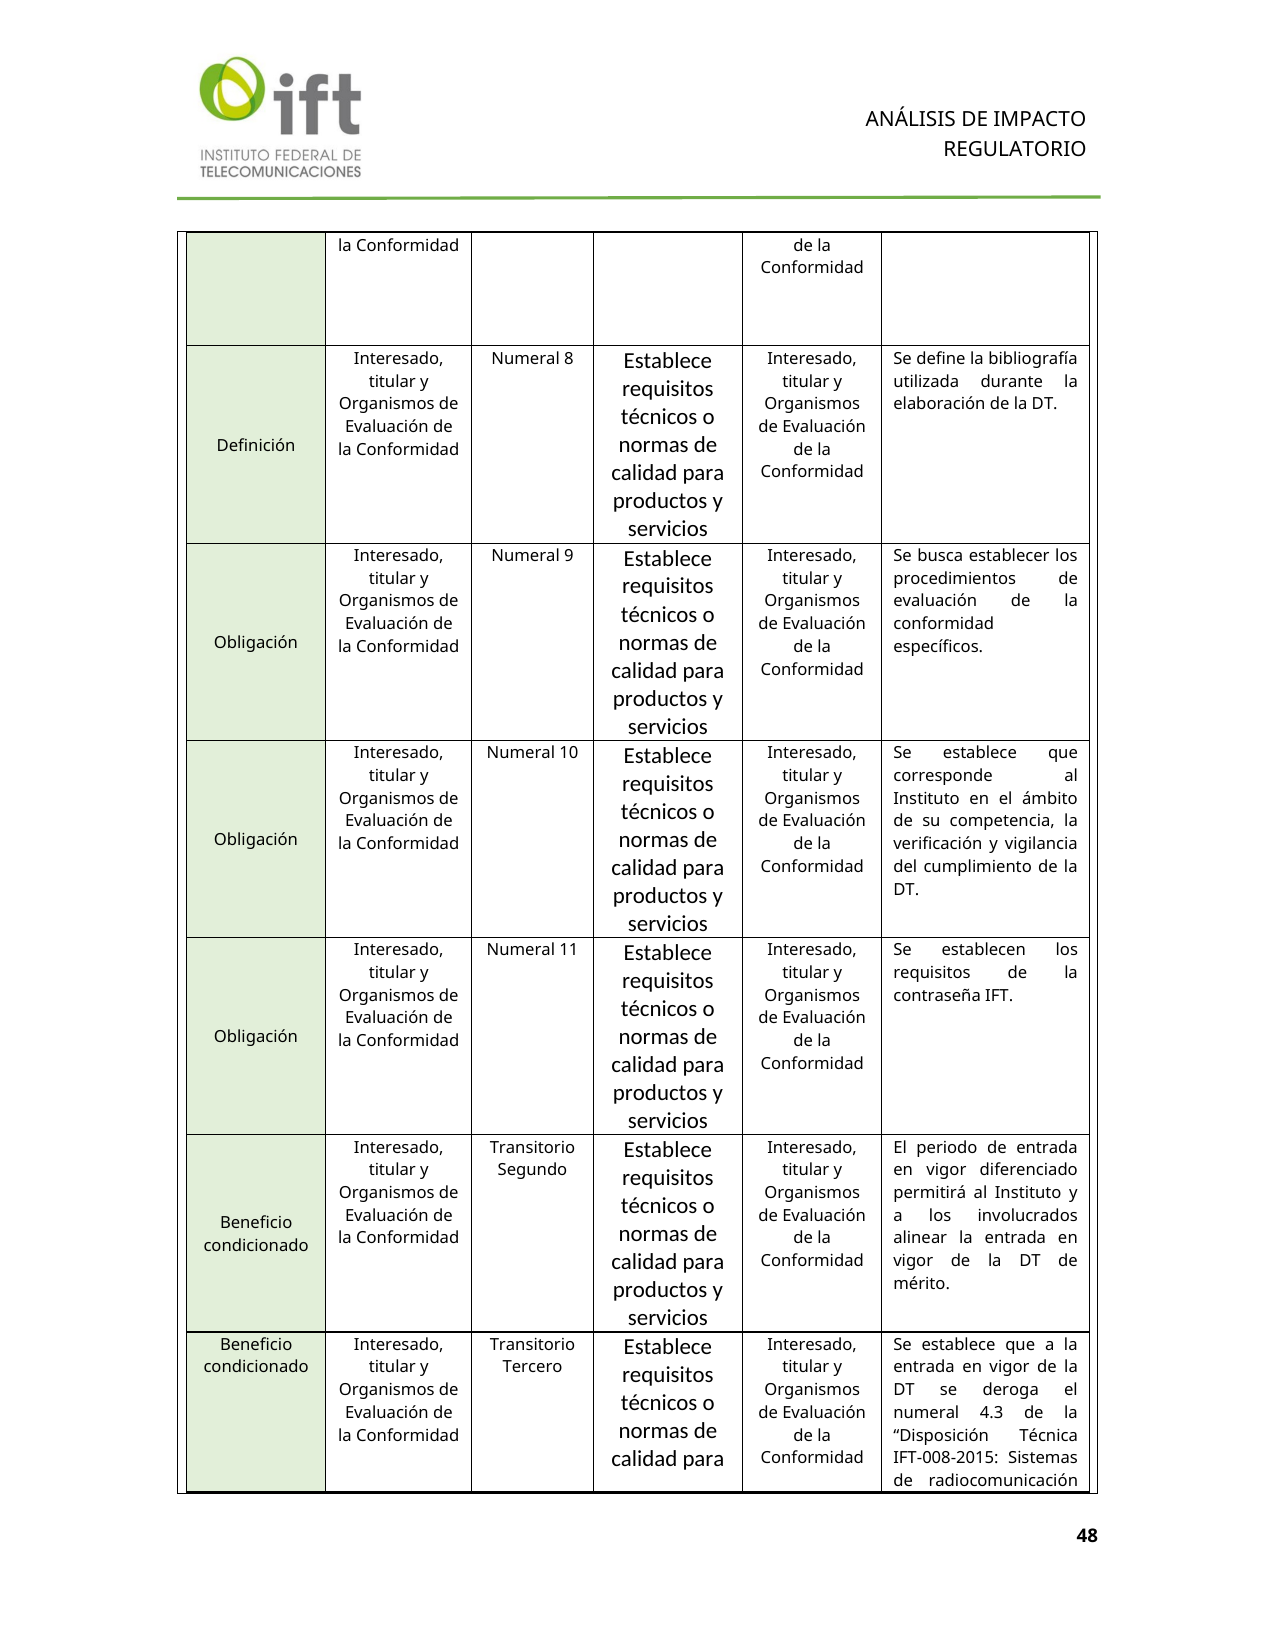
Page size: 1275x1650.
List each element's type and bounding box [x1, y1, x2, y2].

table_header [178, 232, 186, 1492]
picture [177, 52, 390, 196]
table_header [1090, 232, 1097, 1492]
